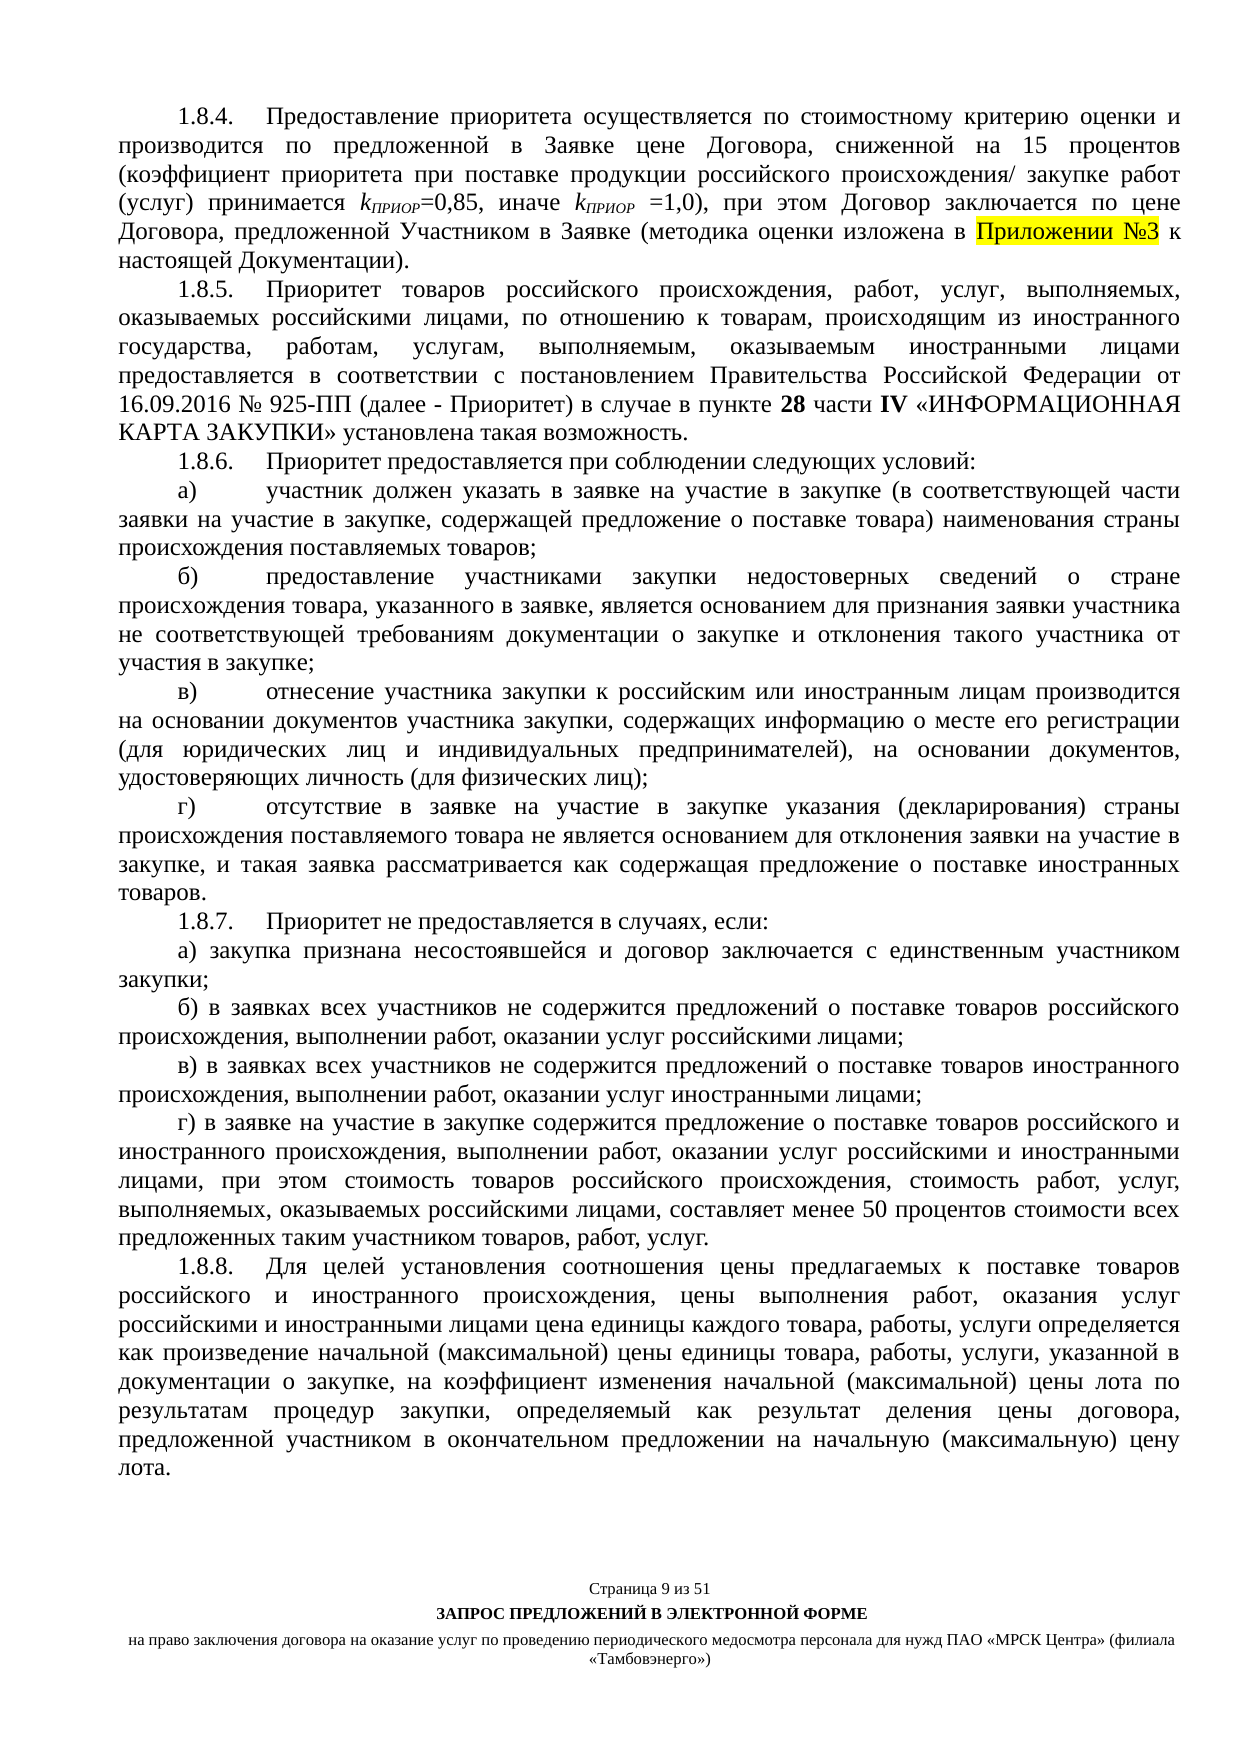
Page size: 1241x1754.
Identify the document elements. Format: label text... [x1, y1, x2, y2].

list в) в заявках всех участников не содержится предложений о поставке товаров иностранного происхождения, выполнении работ, оказании услуг иностранными лицами; [118, 1050, 1181, 1107]
subtitle Приоритет товаров российского происхождения, работ, услуг, выполняемых, оказываемых российскими лицами, по отношению к товарам, происходящим из иностранного государства, работам, услугам, выполняемым, оказываемым иностранными лицами предоставляется в соответствии с постановлением Правительства Российской Федерации от 16.09.2016 № 925-ПП (далее - Приоритет) в случае в пункте 28 части IV «ИНФОРМАЦИОННАЯ КАРТА ЗАКУПКИ» установлена такая возможность. [118, 274, 1181, 446]
list предоставление участниками закупки недостоверных сведений о стране происхождения товара, указанного в заявке, является основанием для признания заявки участника не соответствующей требованиям документации о закупке и отклонения такого участника от участия в закупке; [118, 561, 1181, 676]
list отсутствие в заявке на участие в закупке указания (декларирования) страны происхождения поставляемого товара не является основанием для отклонения заявки на участие в закупке, и такая заявка рассматривается как содержащая предложение о поставке иностранных товаров. [118, 791, 1181, 906]
subtitle Приоритет не предоставляется в случаях, если: [118, 906, 1181, 935]
list участник должен указать в заявке на участие в закупке (в соответствующей части заявки на участие в закупке, содержащей предложение о поставке товара) наименования страны происхождения поставляемых товаров; [118, 475, 1181, 561]
list г) в заявке на участие в закупке содержится предложение о поставке товаров российского и иностранного происхождения, выполнении работ, оказании услуг российскими и иностранными лицами, при этом стоимость товаров российского происхождения, стоимость работ, услуг, выполняемых, оказываемых российскими лицами, составляет менее 50 процентов стоимости всех предложенных таким участником товаров, работ, услуг. [118, 1107, 1181, 1251]
subtitle Приоритет предоставляется при соблюдении следующих условий: [118, 446, 1181, 475]
list а) закупка признана несостоявшейся и договор заключается с единственным участником закупки; [118, 935, 1181, 992]
subtitle Для целей установления соотношения цены предлагаемых к поставке товаров российского и иностранного происхождения, цены выполнения работ, оказания услуг российскими и иностранными лицами цена единицы каждого товара, работы, услуги определяется как произведение начальной (максимальной) цены единицы товара, работы, услуги, указанной в документации о закупке, на коэффициент изменения начальной (максимальной) цены лота по результатам процедур закупки, определяемый как результат деления цены договора, предложенной участником в окончательном предложении на начальную (максимальную) цену лота. [118, 1251, 1181, 1481]
list б) в заявках всех участников не содержится предложений о поставке товаров российского происхождения, выполнении работ, оказании услуг российскими лицами; [118, 992, 1181, 1050]
subtitle Предоставление приоритета осуществляется по стоимостному критерию оценки и производится по предложенной в Заявке цене Договора, сниженной на 15 процентов (коэффициент приоритета при поставке продукции российского происхождения/ закупке работ (услуг) принимается kПРИОР=0,85, иначе kПРИОР =1,0), при этом Договор заключается по цене Договора, предложенной Участником в Заявке (методика оценки изложена в Приложении №3 к настоящей Документации). [118, 101, 1181, 274]
list отнесение участника закупки к российским или иностранным лицам производится на основании документов участника закупки, содержащих информацию о месте его регистрации (для юридических лиц и индивидуальных предпринимателей), на основании документов, удостоверяющих личность (для физических лиц); [118, 676, 1181, 791]
